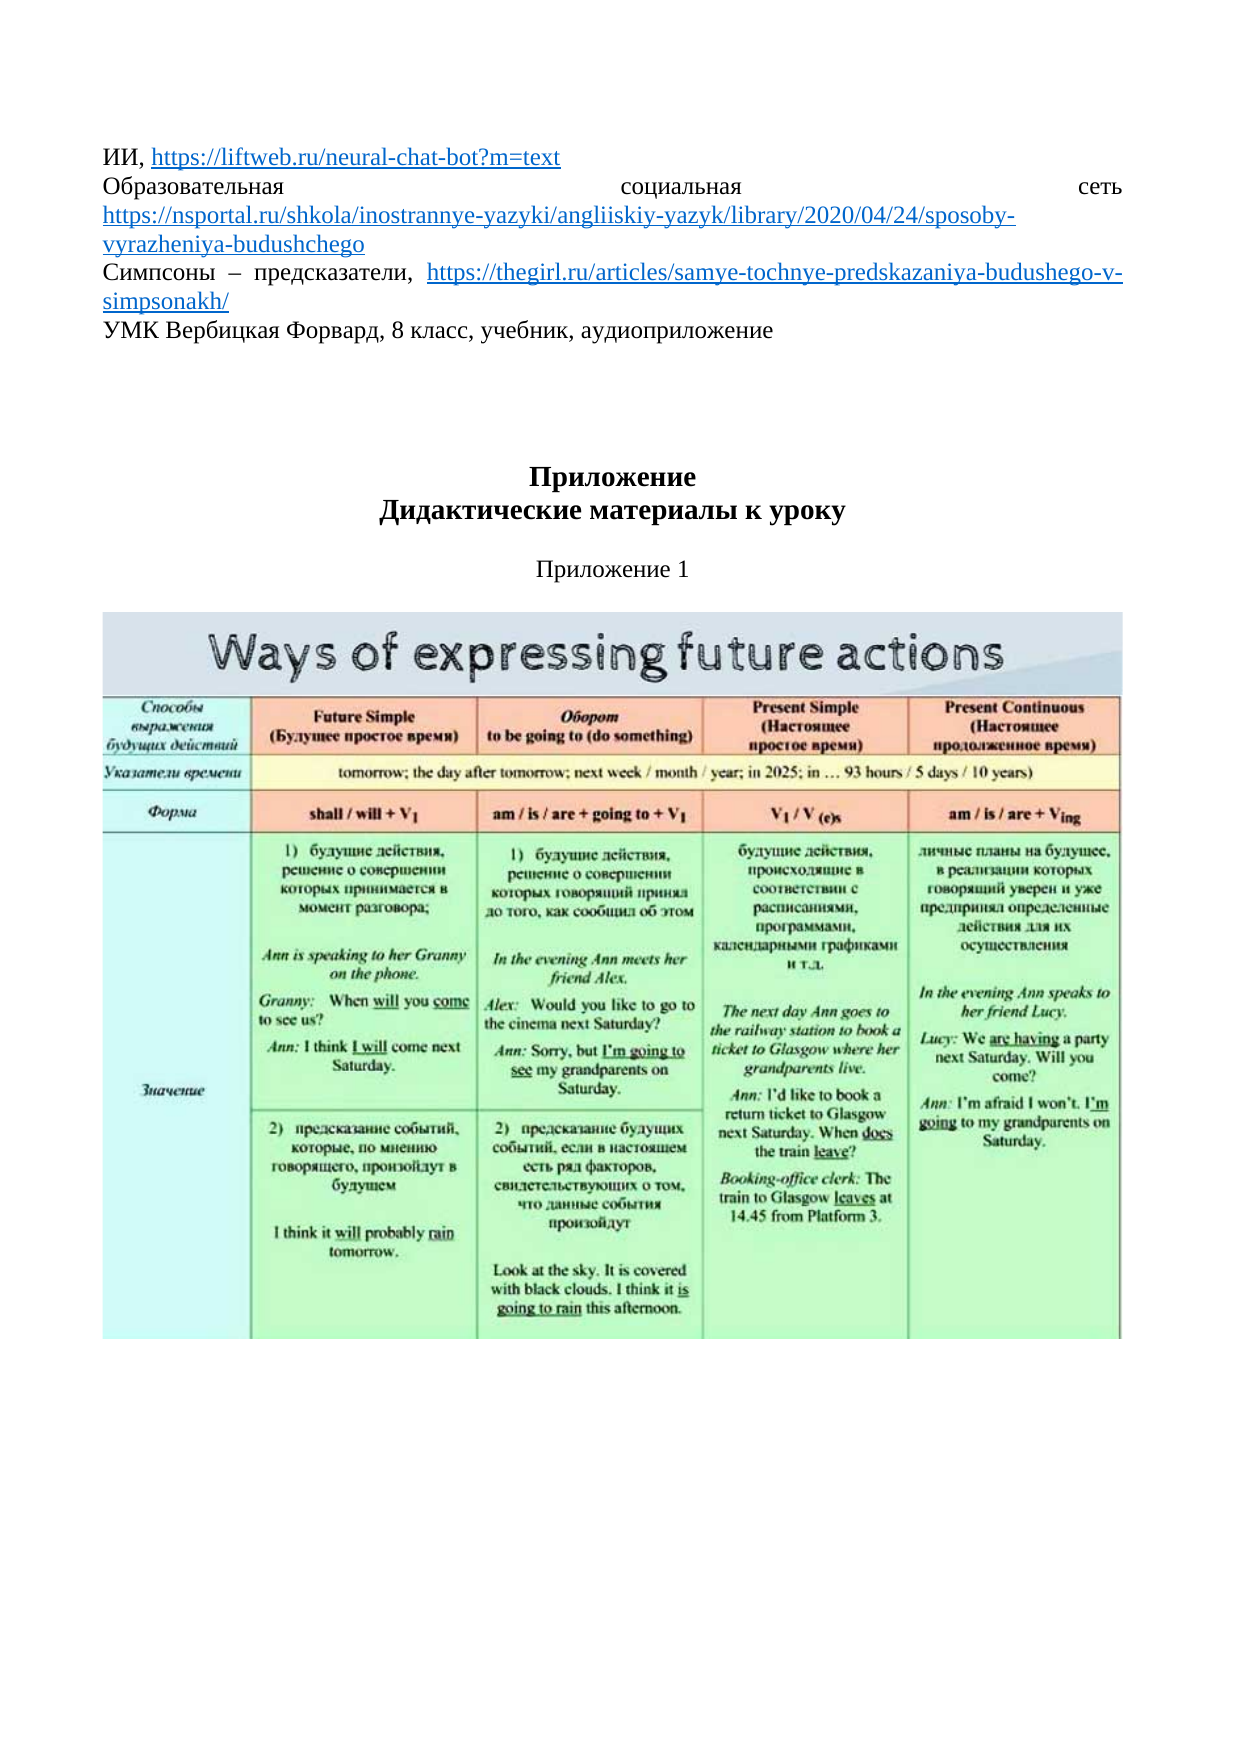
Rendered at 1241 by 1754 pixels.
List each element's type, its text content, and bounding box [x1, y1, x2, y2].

text УМК Вербицкая Форвард, 8 класс, учебник, аудиоприложение [102, 315, 1123, 344]
text Образовательная социальная сеть https://nsportal.ru/shkola/inostrannye-yazyki/angliiskiy-yazyk/library/2020/04/24/sposoby-vyrazheniya-budushchego [102, 171, 1123, 257]
text Дидактические материалы к уроку [102, 492, 1123, 526]
text Приложение 1 [102, 554, 1123, 583]
text Приложение [102, 459, 1123, 492]
picture [102, 612, 1123, 1339]
text Симпсоны – предсказатели, https://thegirl.ru/articles/samye-tochnye-predskazaniya-budushego-v-simpsonakh/ [102, 257, 1123, 315]
text ИИ, https://liftweb.ru/neural-chat-bot?m=text [102, 142, 1123, 171]
